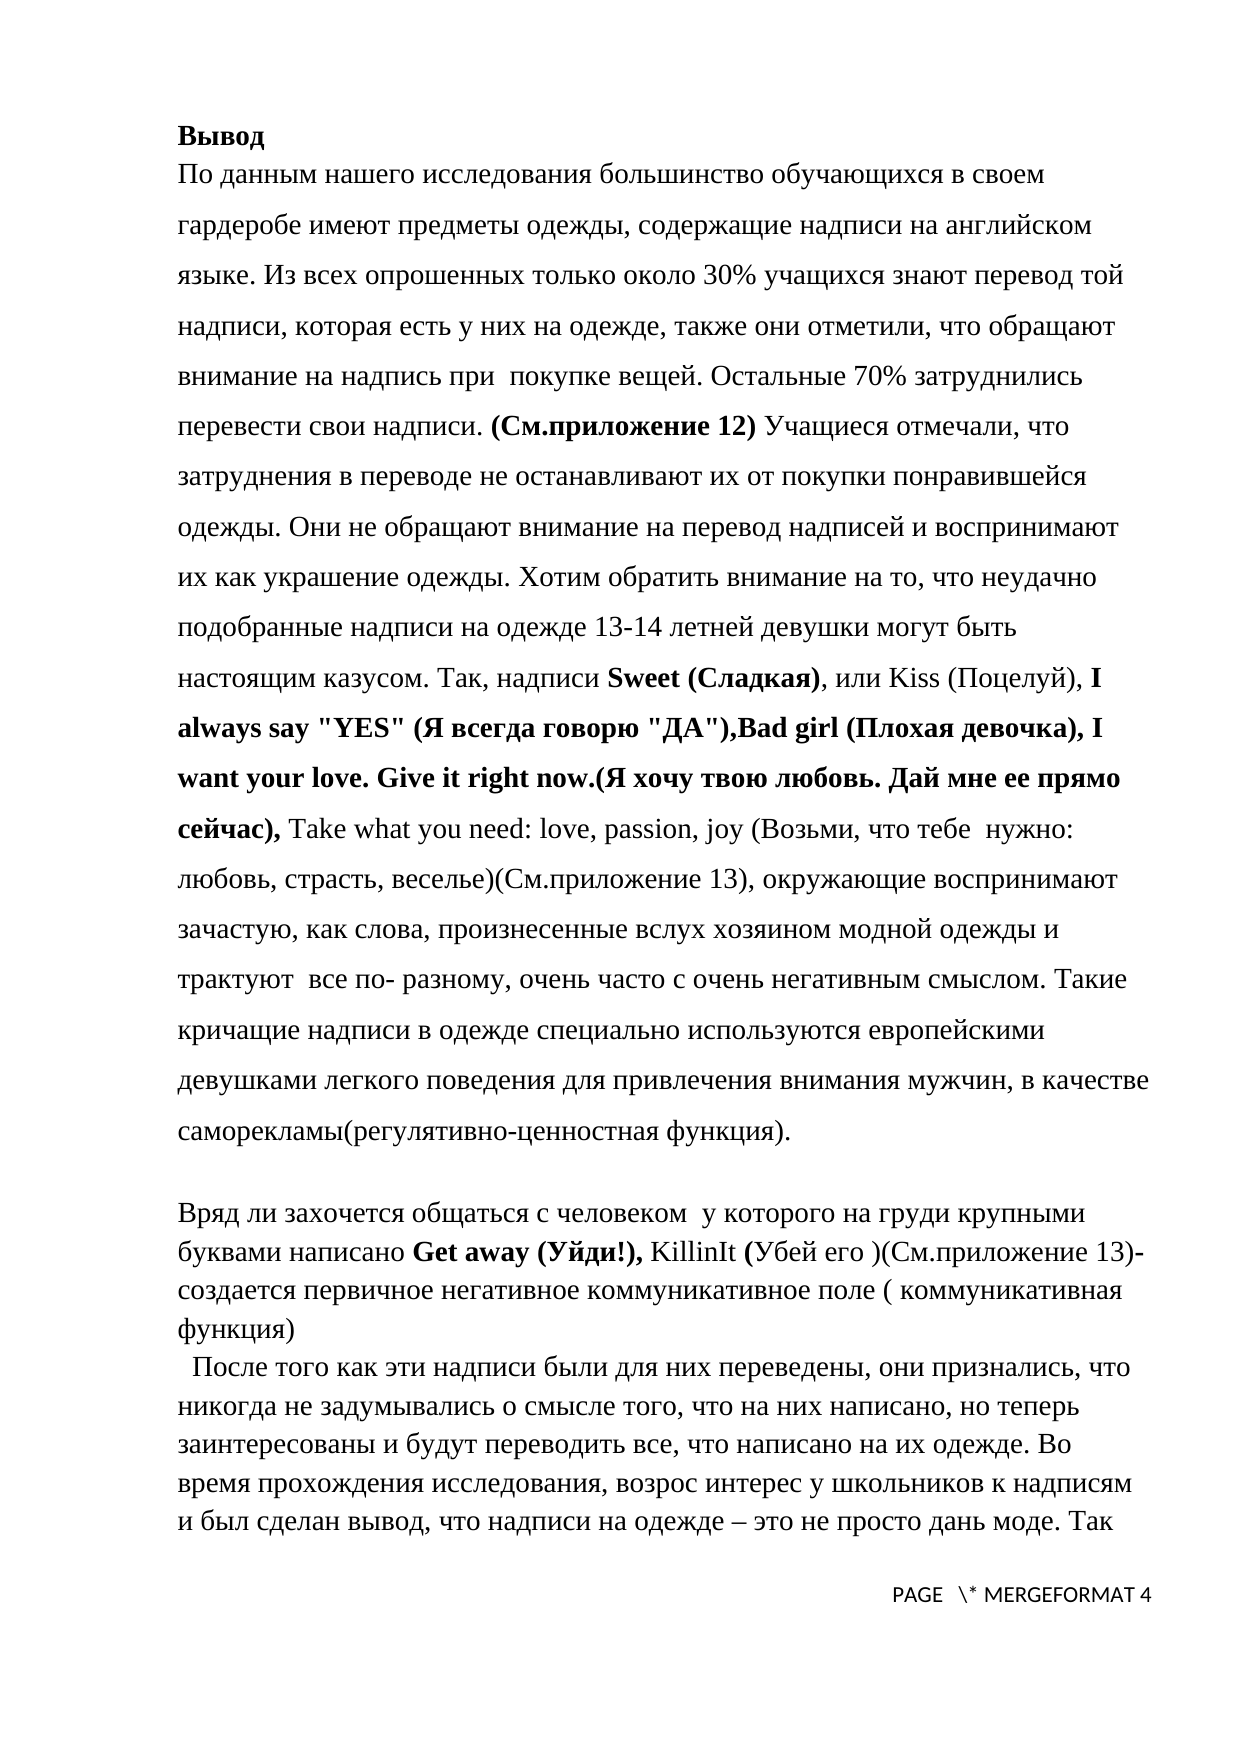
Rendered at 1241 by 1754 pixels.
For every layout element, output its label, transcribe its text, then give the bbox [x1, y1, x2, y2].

text По данным нашего исследования большинство обучающихся в своем гардеробе имеют предметы одежды, содержащие надписи на английском языке. Из всех опрошенных только около 30% учащихся знают перевод той надписи, которая есть у них на одежде, также они отметили, что обращают внимание на надпись при покупке вещей. Остальные 70% затруднились перевести свои надписи. (См.приложение 12) Учащиеся отмечали, что затруднения в переводе не останавливают их от покупки понравившейся одежды. Они не обращают внимание на перевод надписей и воспринимают их как украшение одежды. Хотим обратить внимание на то, что неудачно подобранные надписи на одежде 13-14 летней девушки могут быть настоящим казусом. Так, надписи Sweet (Сладкая), или Kiss (Поцелуй), I always say "YES" (Я всегда говорю "ДА"),Bad girl (Плохая девочка), I want your love. Give it right now.(Я хочу твою любовь. Дай мне ее прямо сейчас), Take what you need: love, passion, joy (Возьми, что тебе нужно: любовь, страсть, веселье)(См.приложение 13), окружающие воспринимают зачастую, как слова, произнесенные вслух хозяином модной одежды и трактуют все по- разному, очень часто с очень негативным смыслом. Такие кричащие надписи в одежде специально используются европейскими девушками легкого поведения для привлечения внимания мужчин, в качестве саморекламы(регулятивно-ценностная функция). [177, 157, 1152, 1146]
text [177, 1349, 1152, 1537]
text Вряд ли захочется общаться с человеком у которого на груди крупными буквами написано Get away (Уйди!), KillinIt (Убей его )(См.приложение 13)- создается первичное негативное коммуникативное поле ( коммуникативная функция) [177, 1195, 1152, 1344]
text Вывод [177, 118, 1152, 152]
